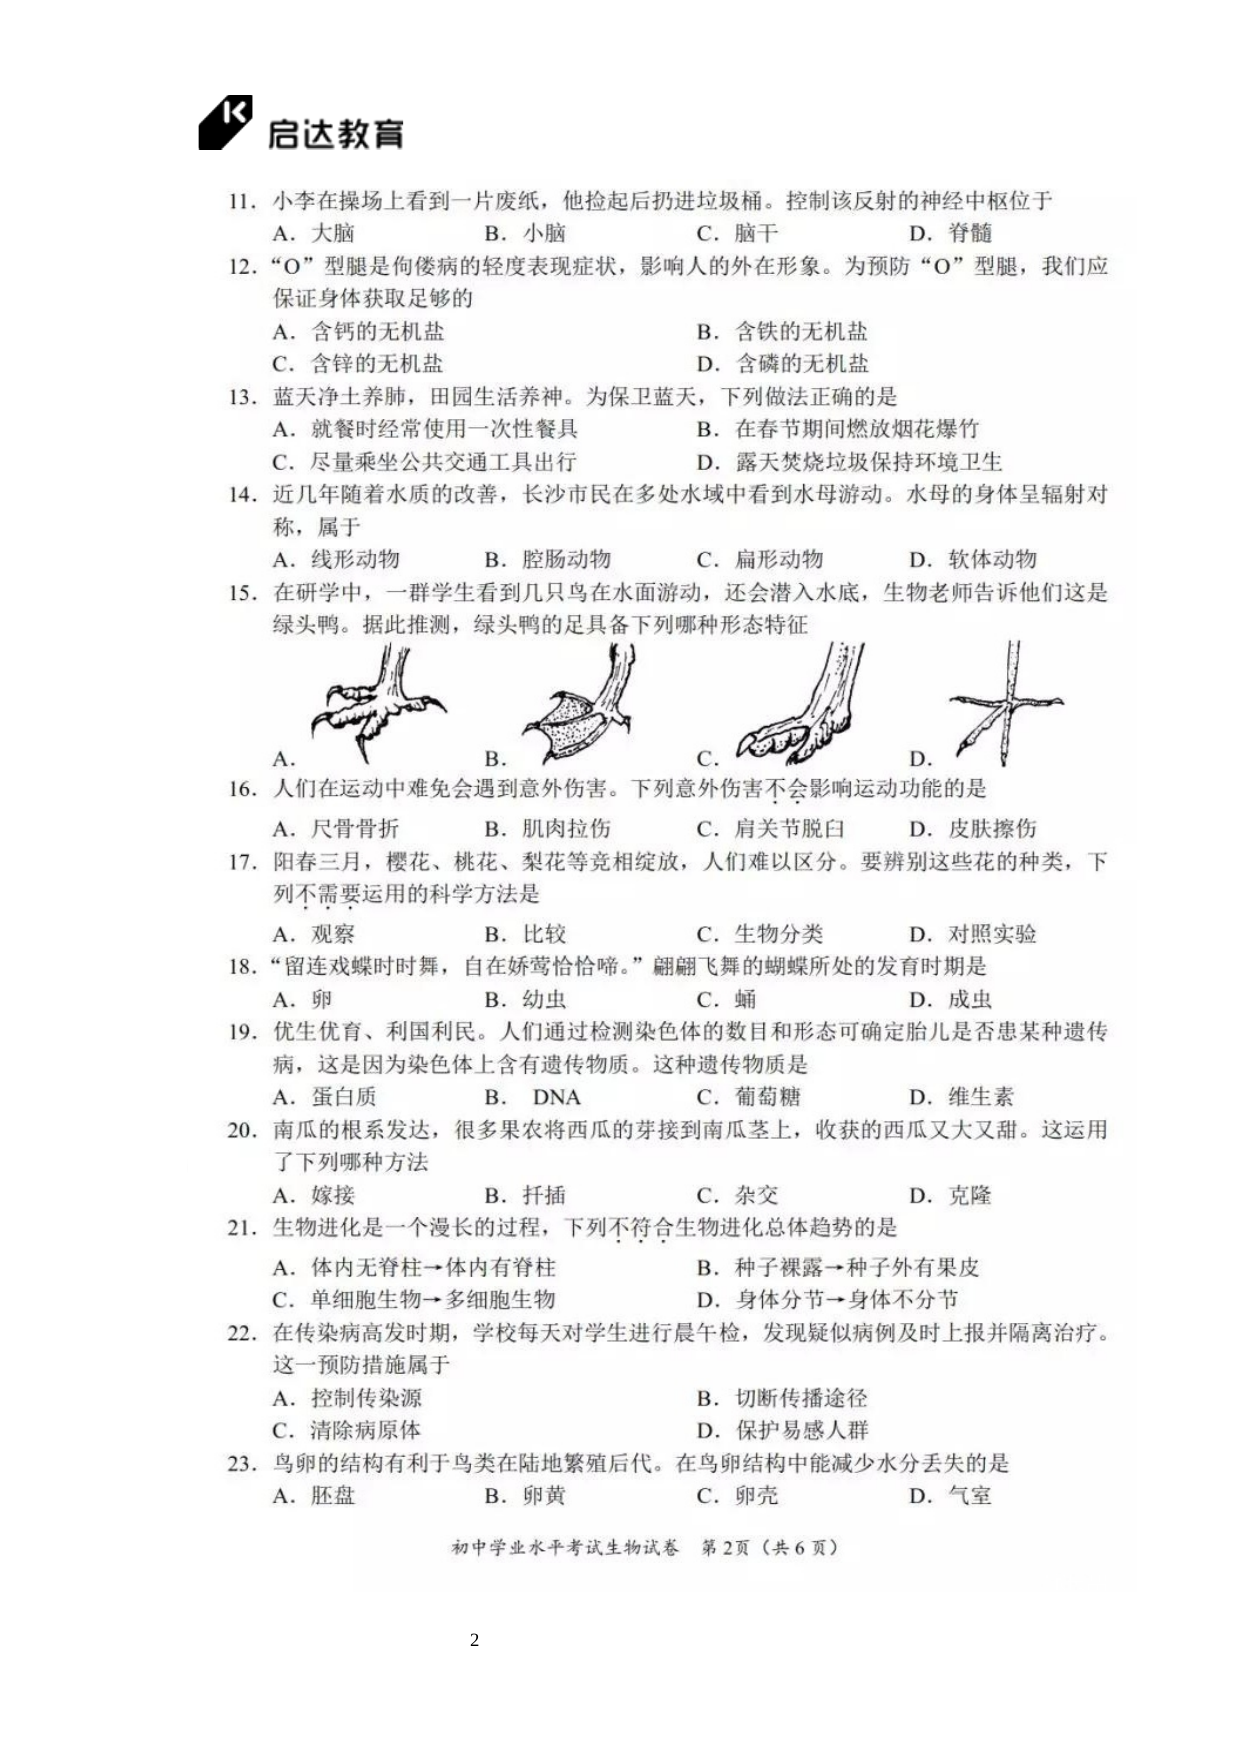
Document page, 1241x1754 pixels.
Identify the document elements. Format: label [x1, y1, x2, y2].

picture [187, 162, 1168, 1592]
picture [198, 95, 404, 150]
